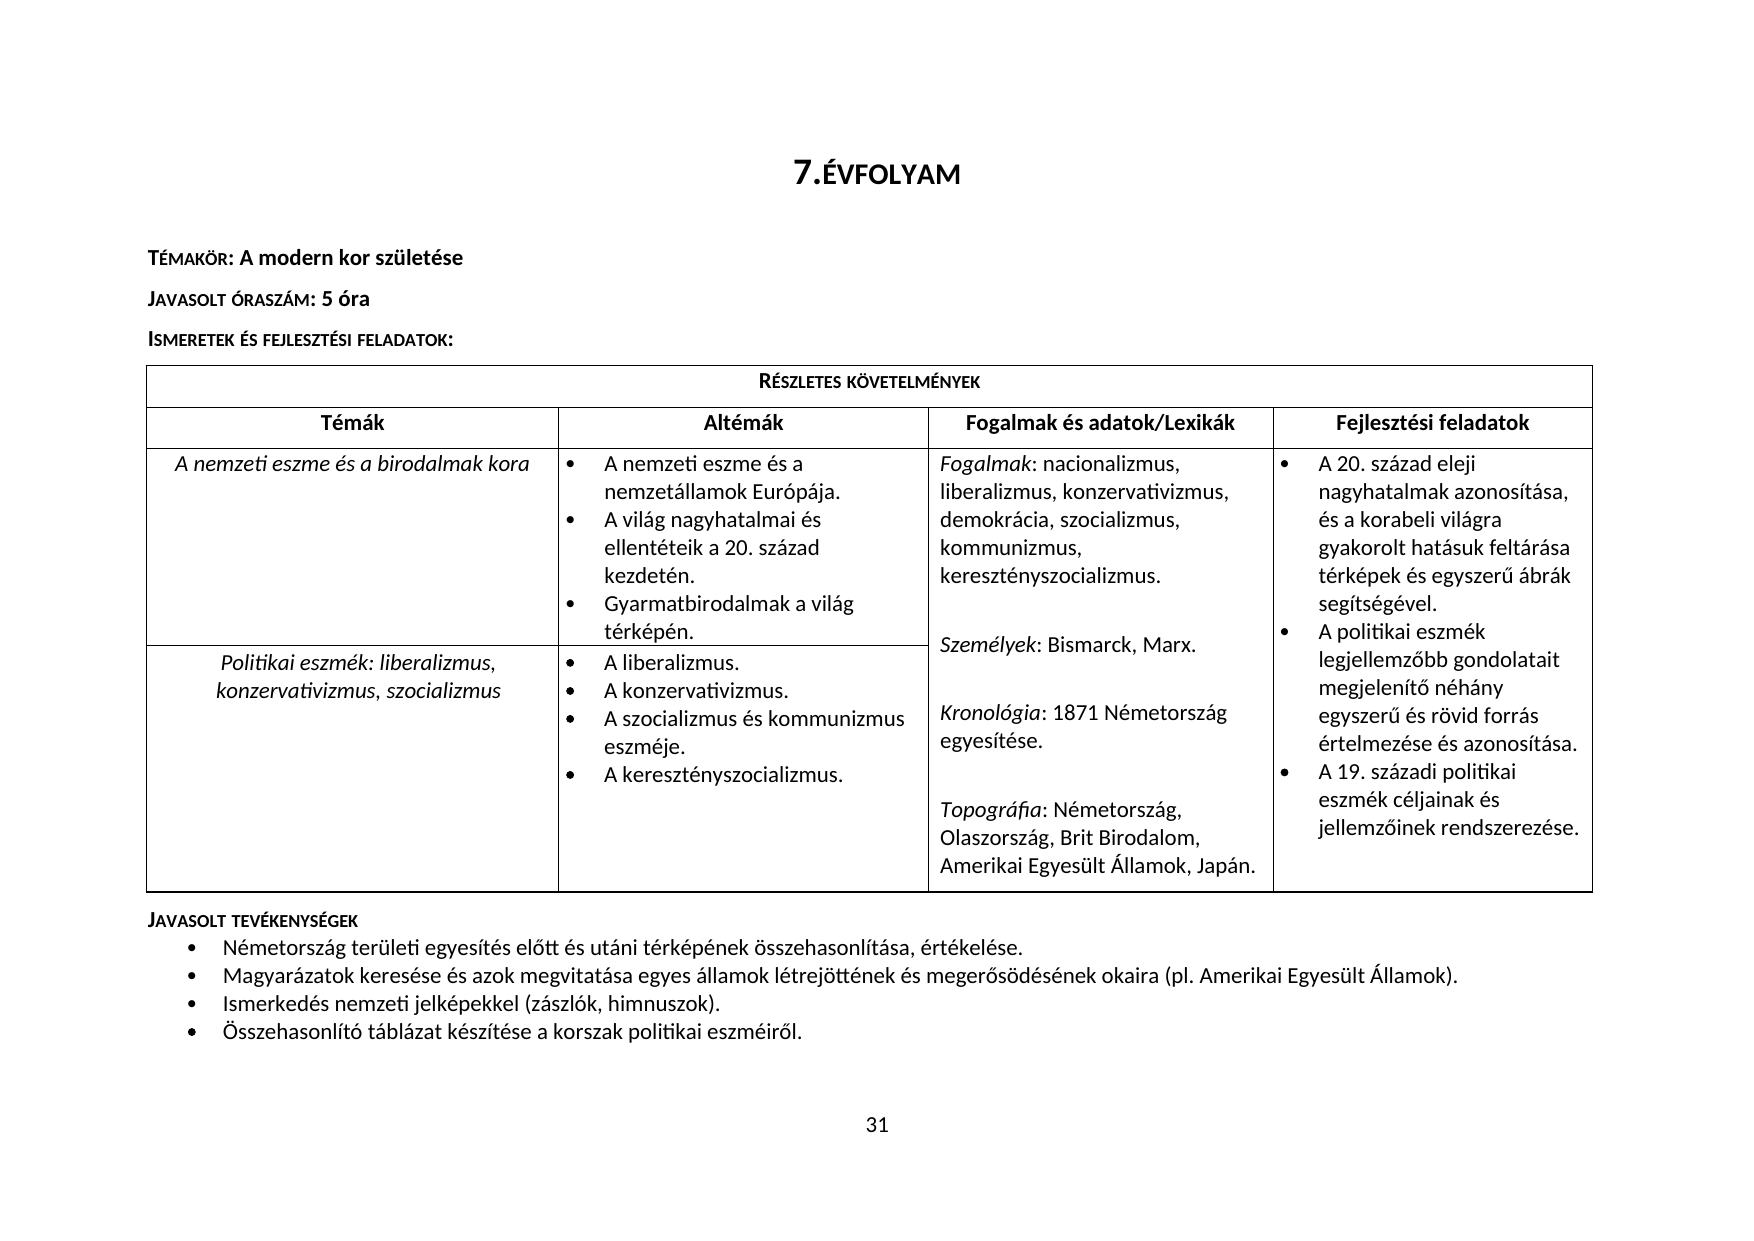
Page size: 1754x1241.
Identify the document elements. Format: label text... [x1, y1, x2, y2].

list Németország területi egyesítés előtt és utáni térképének összehasonlítása, értékelése. [188, 933, 1606, 961]
table_cell Fogalmak és adatok/Lexikák [929, 408, 1273, 448]
list Összehasonlító táblázat készítése a korszak politikai eszméiről. [188, 1017, 1606, 1045]
table_cell A nemzeti eszme és a birodalmak kora [147, 449, 558, 645]
table_cell A liberalizmus. A konzervativizmus. A szocializmus és kommunizmus eszméje. A keresztényszocializmus. [559, 646, 928, 891]
list Magyarázatok keresése és azok megvitatása egyes államok létrejöttének és megerősödésének okaira (pl. Amerikai Egyesült Államok). [188, 961, 1606, 989]
table_cell Politikai eszmék: liberalizmus, konzervativizmus, szocializmus [147, 646, 558, 891]
text Javasolt tevékenységek [148, 905, 1606, 933]
table_cell Témák [147, 408, 558, 448]
table_cell Fejlesztési feladatok [1274, 408, 1592, 448]
text Ismeretek és fejlesztési feladatok: [148, 324, 1606, 352]
table_cell Fogalmak: nacionalizmus, liberalizmus, konzervativizmus, demokrácia, szocializmus, kommunizmus, keresztényszocializmus. Személyek: Bismarck, Marx. Kronológia: 1871 Németország egyesítése. Topográfia: Németország, Olaszország, Brit Birodalom, Amerikai Egyesült Államok, Japán. [929, 449, 1273, 891]
list Ismerkedés nemzeti jelképekkel (zászlók, himnuszok). [188, 989, 1606, 1017]
text Témakör: A modern kor születése [148, 243, 1606, 271]
table_cell Altémák [559, 408, 928, 448]
table_cell A 20. század eleji nagyhatalmak azonosítása, és a korabeli világra gyakorolt hatásuk feltárása térképek és egyszerű ábrák segítségével. A politikai eszmék legjellemzőbb gondolatait megjelenítő néhány egyszerű és rövid forrás értelmezése és azonosítása. A 19. századi politikai eszmék céljainak és jellemzőinek rendszerezése. [1274, 449, 1592, 891]
table_header Részletes követelmények [147, 366, 1592, 407]
table_cell A nemzeti eszme és a nemzetállamok Európája. A világ nagyhatalmai és ellentéteik a 20. század kezdetén. Gyarmatbirodalmak a világ térképén. [559, 449, 928, 645]
text 7.évfolyam [148, 148, 1606, 193]
text Javasolt óraszám: 5 óra [148, 284, 1606, 312]
